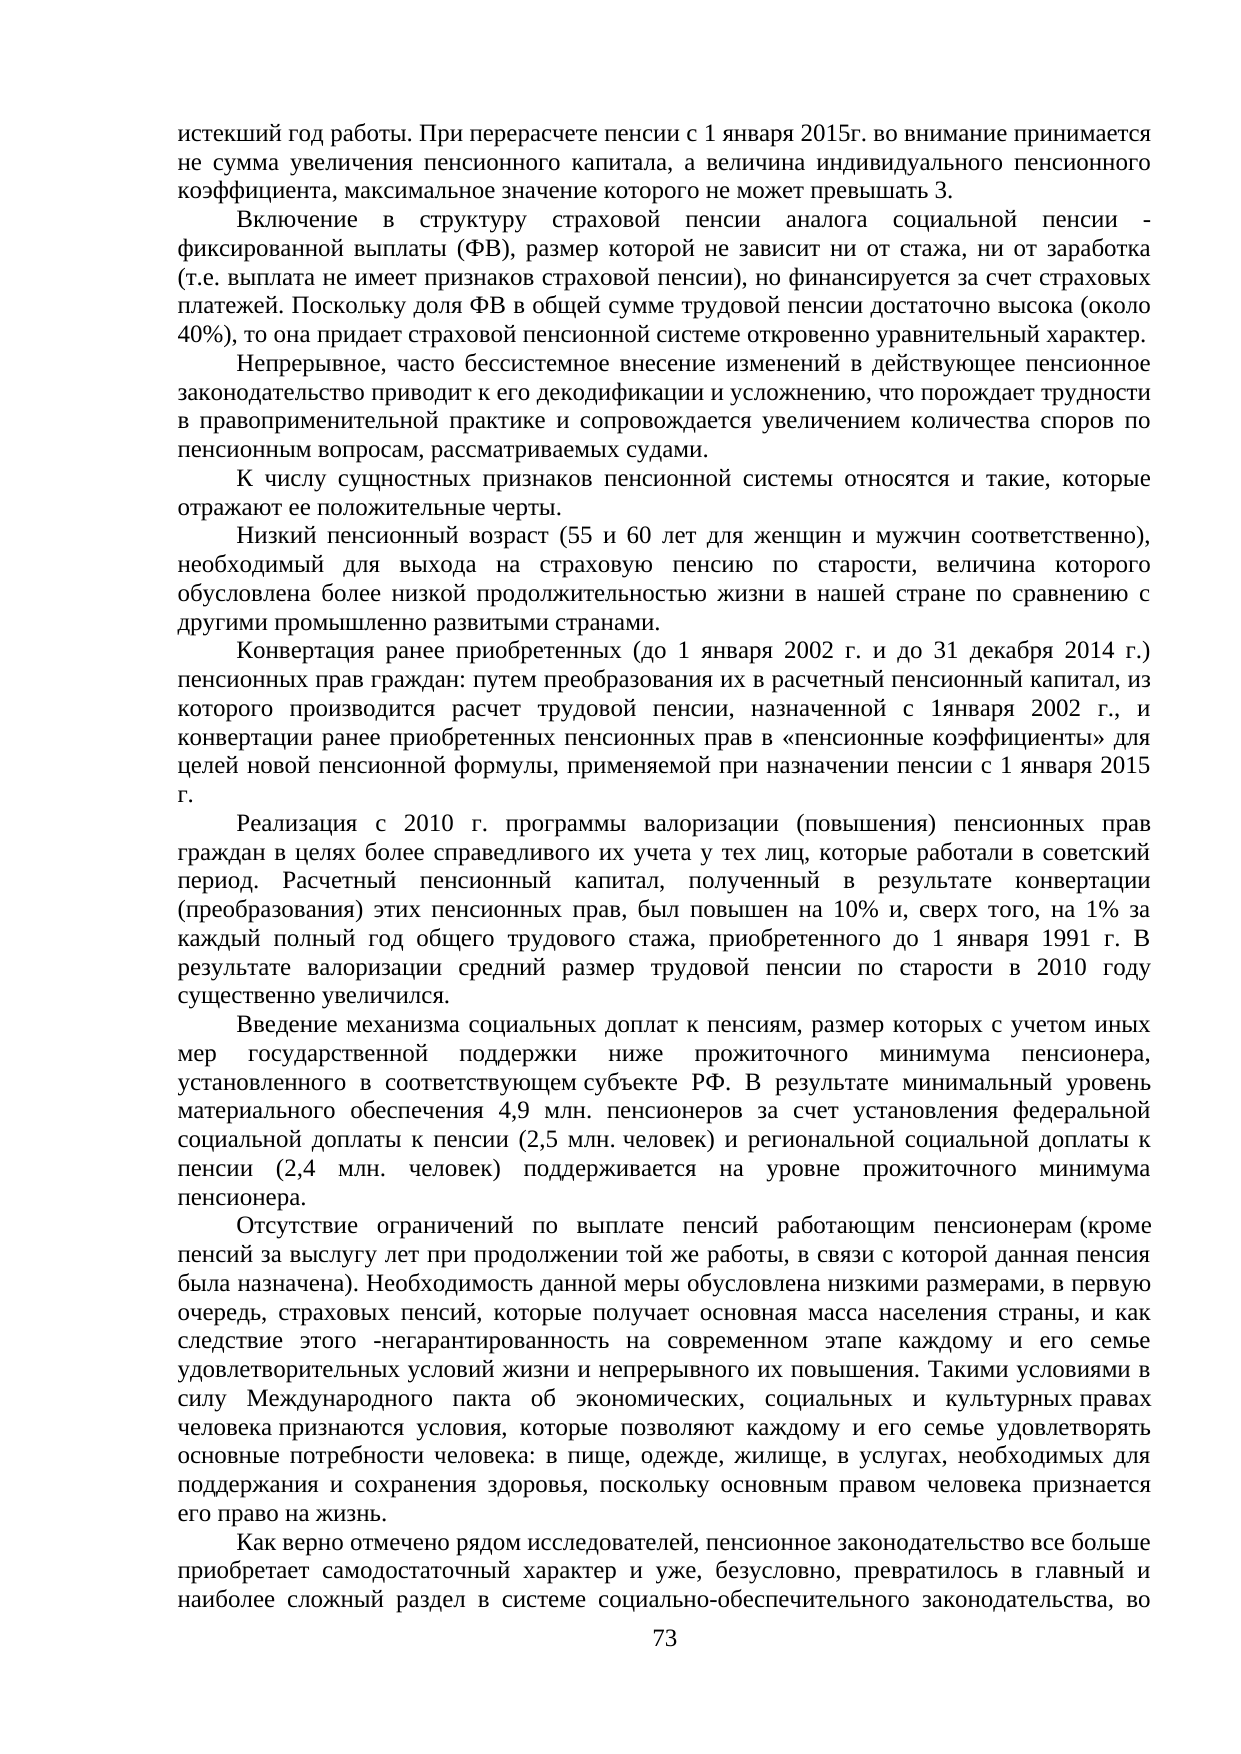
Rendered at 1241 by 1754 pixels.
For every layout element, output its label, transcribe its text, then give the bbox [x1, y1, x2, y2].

text Непрерывное, часто бессистемное внесение изменений в действующее пенсионное законодательство приводит к его декодификации и усложнению, что порождает трудности в правоприменительной практике и сопровождается увеличением количества споров по пенсионным вопросам, рассматриваемых судами. [177, 348, 1152, 463]
text Отсутствие ограничений по выплате пенсий работающим пенсионерам (кроме пенсий за выслугу лет при продолжении той же работы, в связи с которой данная пенсия была назначена). Необходимость данной меры обусловлена низкими размерами, в первую очередь, страховых пенсий, которые получает основная масса населения страны, и как следствие этого -негарантированность на современном этапе каждому и его семье удовлетворительных условий жизни и непрерывного их повышения. Такими условиями в силу Международного пакта об экономических, социальных и культурных правах человека признаются условия, которые позволяют каждому и его семье удовлетворять основные потребности человека: в пище, одежде, жилище, в услугах, необходимых для поддержания и сохранения здоровья, поскольку основным правом человека признается его право на жизнь. [177, 1211, 1152, 1527]
text Включение в структуру страховой пенсии аналога социальной пенсии -фиксированной выплаты (ФВ), размер которой не зависит ни от стажа, ни от заработка (т.е. выплата не имеет признаков страховой пенсии), но финансируется за счет страховых платежей. Поскольку доля ФВ в общей сумме трудовой пенсии достаточно высока (около 40%), то она придает страховой пенсионной системе откровенно уравнительный характер. [177, 204, 1152, 348]
text Низкий пенсионный возраст (55 и 60 лет для женщин и мужчин соответственно), необходимый для выхода на страховую пенсию по старости, величина которого обусловлена более низкой продолжительностью жизни в нашей стране по сравнению с другими промышленно развитыми странами. [177, 521, 1152, 636]
text Конвертация ранее приобретенных (до 1 января 2002 г. и до 31 декабря 2014 г.) пенсионных прав граждан: путем преобразования их в расчетный пенсионный капитал, из которого производится расчет трудовой пенсии, назначенной с 1января 2002 г., и конвертации ранее приобретенных пенсионных прав в «пенсионные коэффициенты» для целей новой пенсионной формулы, применяемой при назначении пенсии с 1 января 2015 г. [177, 636, 1152, 808]
text Реализация с 2010 г. программы валоризации (повышения) пенсионных прав граждан в целях более справедливого их учета у тех лиц, которые работали в советский период. Расчетный пенсионный капитал, полученный в результате конвертации (преобразования) этих пенсионных прав, был повышен на 10% и, сверх того, на 1% за каждый полный год общего трудового стажа, приобретенного до 1 января 1991 г. В результате валоризации средний размер трудовой пенсии по старости в 2010 году существенно увеличился. [177, 808, 1152, 1009]
text Введение механизма социальных доплат к пенсиям, размер которых с учетом иных мер государственной поддержки ниже прожиточного минимума пенсионера, установленного в соответствующем субъекте РФ. В результате минимальный уровень материального обеспечения 4,9 млн. пенсионеров за счет установления федеральной социальной доплаты к пенсии (2,5 млн. человек) и региональной социальной доплаты к пенсии (2,4 млн. человек) поддерживается на уровне прожиточного минимума пенсионера. [177, 1009, 1152, 1211]
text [177, 1527, 1152, 1613]
text К числу сущностных признаков пенсионной системы относятся и такие, которые отражают ее положительные черты. [177, 463, 1152, 521]
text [177, 118, 1152, 204]
